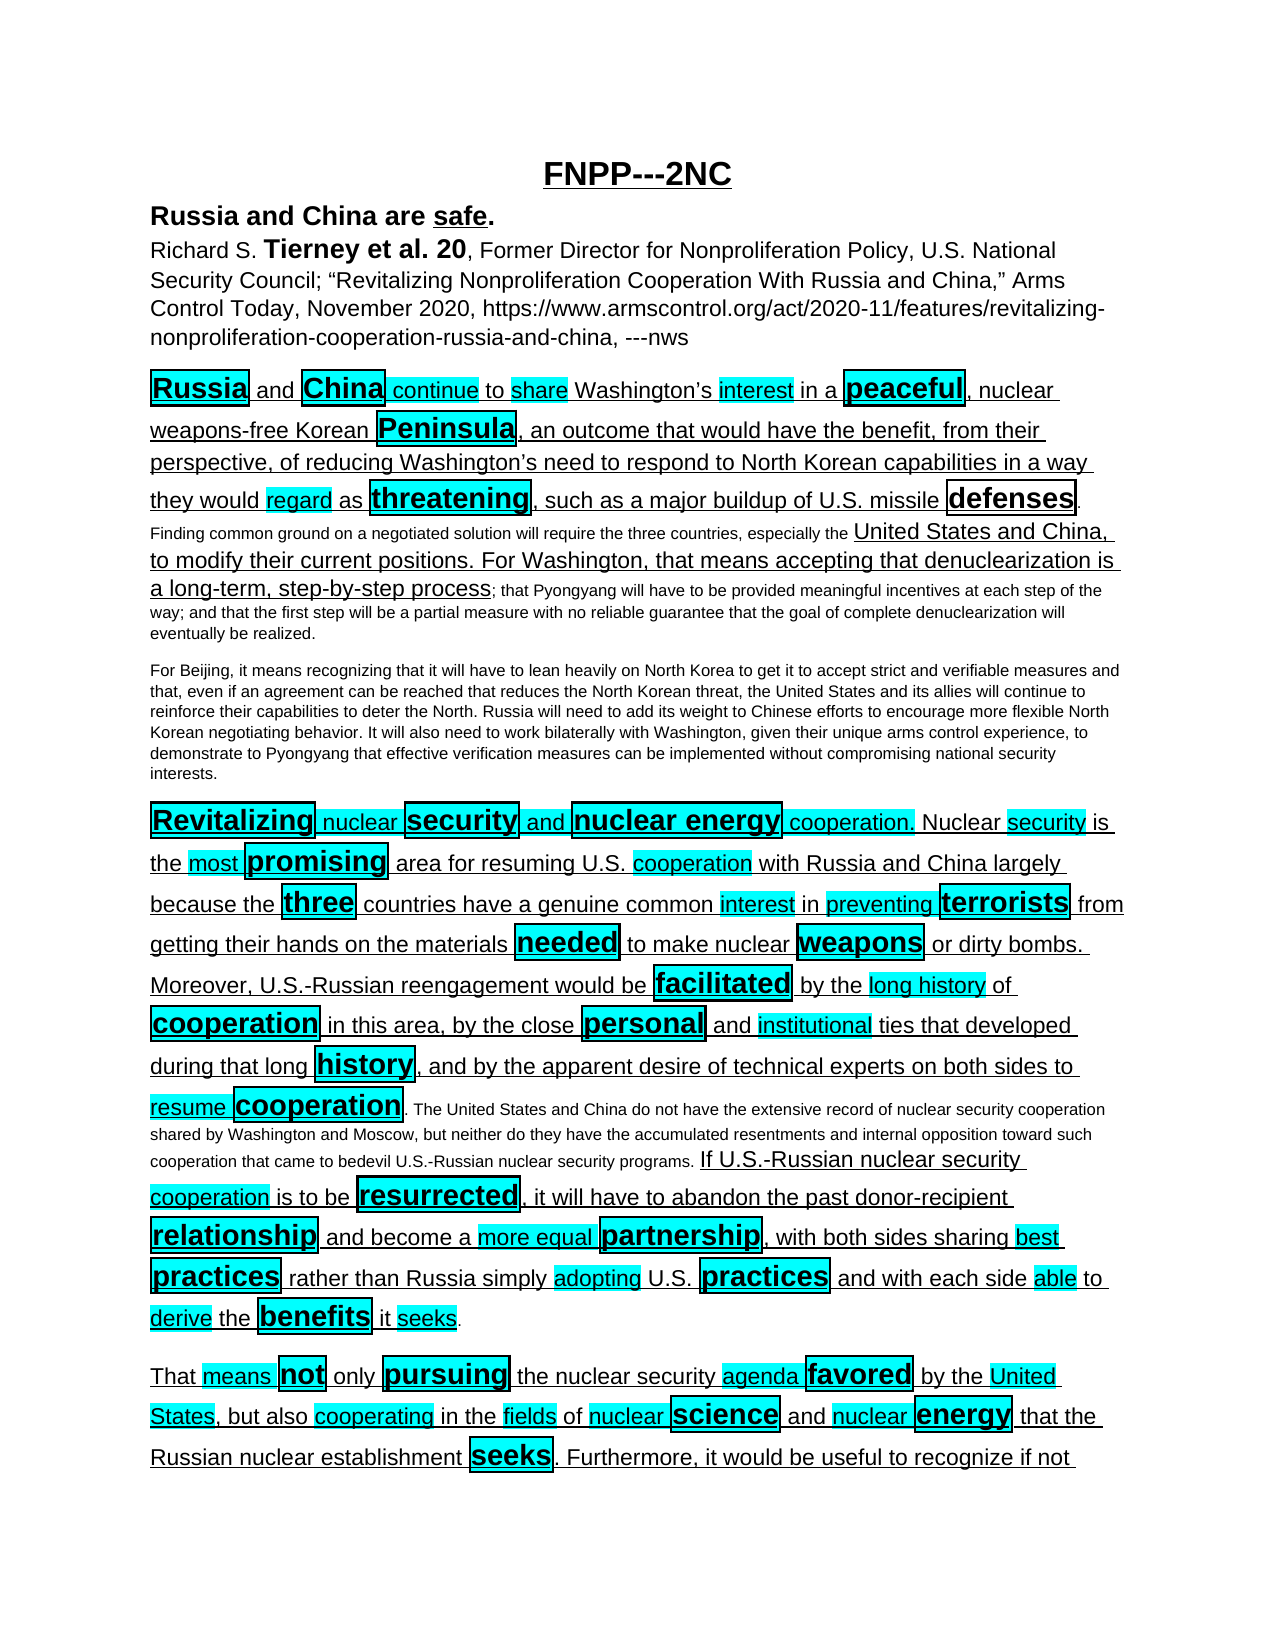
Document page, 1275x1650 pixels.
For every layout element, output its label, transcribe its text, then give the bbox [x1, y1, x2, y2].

text For Beijing, it means recognizing that it will have to lean heavily on North Korea to get it to accept strict and verifiable measures and that, even if an agreement can be reached that reduces the North Korean threat, the United States and its allies will continue to reinforce their capabilities to deter the North. Russia will need to add its weight to Chinese efforts to encourage more flexible North Korean negotiating behavior. It will also need to work bilaterally with Washington, given their unique arms control experience, to demonstrate to Pyongyang that effective verification measures can be implemented without compromising national security interests. [150, 661, 1125, 783]
subtitle FNPP---2NC [150, 154, 1125, 193]
text Richard S. Tierney et al. 20, Former Director for Nonproliferation Policy, U.S. National Security Council; “Revitalizing Nonproliferation Cooperation With Russia and China,” Arms Control Today, November 2020, https://www.armscontrol.org/act/2020-11/features/revitalizing-nonproliferation-cooperation-russia-and-china, ---nws [150, 233, 1125, 350]
text Russia and China continue to share Washington’s interest in a peaceful, nuclear weapons-free Korean Peninsula, an outcome that would have the benefit, from their perspective, of reducing Washington’s need to respond to North Korean capabilities in a way they would regard as threatening, such as a major buildup of U.S. missile defenses. Finding common ground on a negotiated solution will require the three countries, especially the United States and China, to modify their current positions. For Washington, that means accepting that denuclearization is a long-term, step-by-step process; that Pyongyang will have to be provided meaningful incentives at each step of the way; and that the first step will be a partial measure with no reliable guarantee that the goal of complete denuclearization will eventually be realized. [150, 369, 1125, 643]
subtitle Russia and China are safe. [150, 200, 1125, 231]
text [150, 1354, 1125, 1473]
text Revitalizing nuclear security and nuclear energy cooperation. Nuclear security is the most promising area for resuming U.S. cooperation with Russia and China largely because the three countries have a genuine common interest in preventing terrorists from getting their hands on the materials needed to make nuclear weapons or dirty bombs. Moreover, U.S.-Russian reengagement would be facilitated by the long history of cooperation in this area, by the close personal and institutional ties that developed during that long history, and by the apparent desire of technical experts on both sides to resume cooperation. The United States and China do not have the extensive record of nuclear security cooperation shared by Washington and Moscow, but neither do they have the accumulated resentments and internal opposition toward such cooperation that came to bedevil U.S.-Russian nuclear security programs. If U.S.-Russian nuclear security cooperation is to be resurrected, it will have to abandon the past donor-recipient relationship and become a more equal partnership, with both sides sharing best practices rather than Russia simply adopting U.S. practices and with each side able to derive the benefits it seeks. [150, 801, 1125, 1335]
